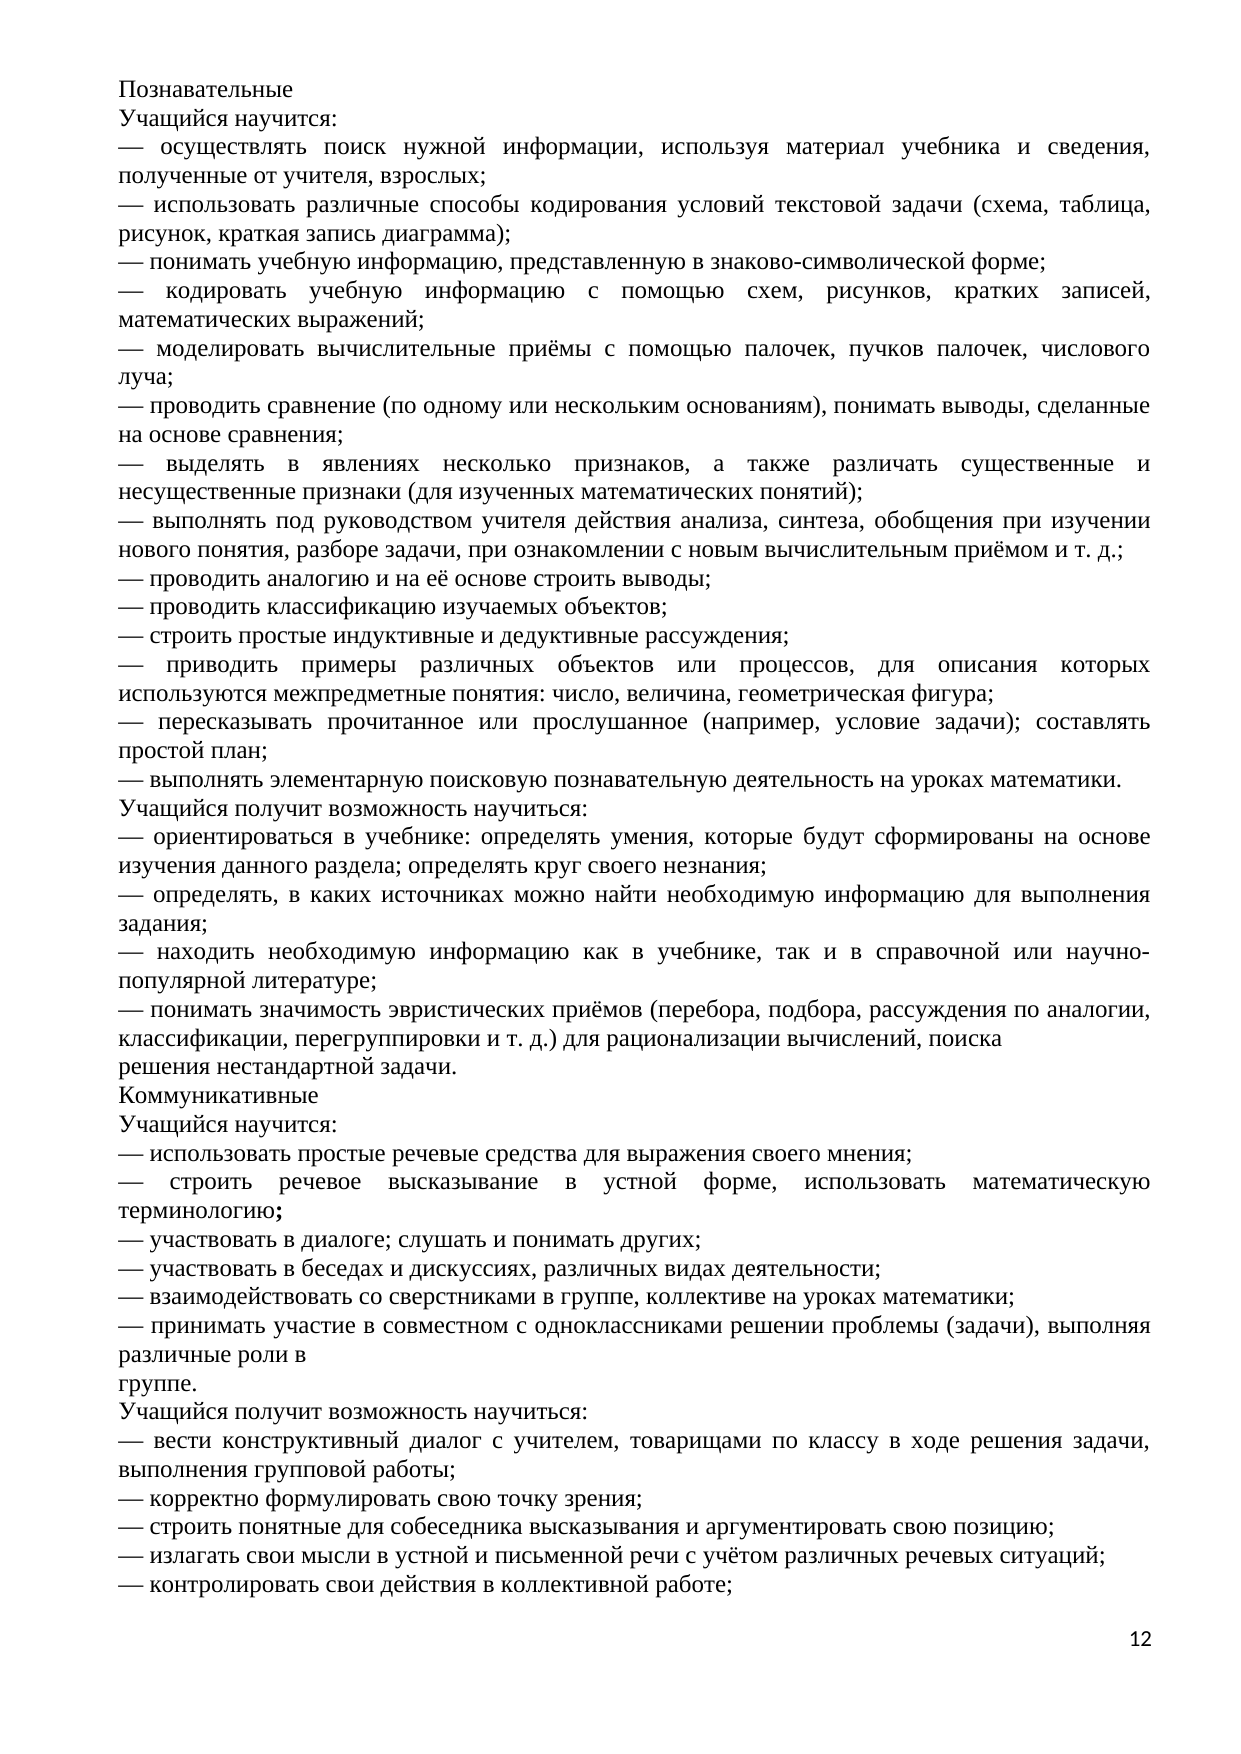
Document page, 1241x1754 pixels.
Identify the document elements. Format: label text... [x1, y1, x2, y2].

text Познавательные [118, 74, 1152, 103]
text группе. [118, 1368, 1152, 1396]
text — взаимодействовать со сверстниками в группе, коллективе на уроках математики; [118, 1281, 1152, 1310]
text — находить необходимую информацию как в учебнике, так и в справочной или научно-популярной литературе; [118, 936, 1152, 994]
text — участвовать в беседах и дискуссиях, различных видах деятельности; [118, 1253, 1152, 1281]
text — строить речевое высказывание в устной форме, использовать математическую терминологию; [118, 1166, 1152, 1224]
text — использовать различные способы кодирования условий текстовой задачи (схема, таблица, рисунок, краткая запись диаграмма); [118, 189, 1152, 246]
text — корректно формулировать свою точку зрения; [118, 1483, 1152, 1511]
text — определять, в каких источниках можно найти необходимую информацию для выполнения задания; [118, 879, 1152, 936]
text — выполнять под руководством учителя действия анализа, синтеза, обобщения при изучении нового понятия, разборе задачи, при ознакомлении с новым вычислительным приёмом и т. д.; [118, 505, 1152, 563]
text — принимать участие в совместном с одноклассниками решении проблемы (задачи), выполняя различные роли в [118, 1310, 1152, 1368]
text — контролировать свои действия в коллективной работе; [118, 1569, 1152, 1598]
text — выполнять элементарную поисковую познавательную деятельность на уроках математики. [118, 764, 1152, 793]
text — моделировать вычислительные приёмы с помощью палочек, пучков палочек, числового луча; [118, 333, 1152, 390]
text — строить понятные для собеседника высказывания и аргументировать свою позицию; [118, 1511, 1152, 1540]
text — вести конструктивный диалог с учителем, товарищами по классу в ходе решения задачи, выполнения групповой работы; [118, 1425, 1152, 1483]
text Учащийся получит возможность научиться: [118, 793, 1152, 821]
text решения нестандартной задачи. [118, 1051, 1152, 1080]
text — использовать простые речевые средства для выражения своего мнения; [118, 1138, 1152, 1166]
text — осуществлять поиск нужной информации, используя материал учебника и сведения, полученные от учителя, взрослых; [118, 131, 1152, 189]
text — проводить сравнение (по одному или нескольким основаниям), понимать выводы, сделанные на основе сравнения; [118, 390, 1152, 448]
text — приводить примеры различных объектов или процессов, для описания которых используются межпредметные понятия: число, величина, геометрическая фигура; [118, 649, 1152, 706]
text Коммуникативные [118, 1080, 1152, 1109]
text — проводить аналогию и на её основе строить выводы; [118, 563, 1152, 591]
text — излагать свои мысли в устной и письменной речи с учётом различных речевых ситуаций; [118, 1540, 1152, 1569]
text — понимать учебную информацию, представленную в знаково-символической форме; [118, 246, 1152, 275]
text — ориентироваться в учебнике: определять умения, которые будут сформированы на основе изучения данного раздела; определять круг своего незнания; [118, 821, 1152, 879]
text — проводить классификацию изучаемых объектов; [118, 591, 1152, 620]
text — кодировать учебную информацию с помощью схем, рисунков, кратких записей, математических выражений; [118, 275, 1152, 333]
text — пересказывать прочитанное или прослушанное (например, условие задачи); составлять простой план; [118, 706, 1152, 764]
text — понимать значимость эвристических приёмов (перебора, подбора, рассуждения по аналогии, классификации, перегруппировки и т. д.) для рационализации вычислений, поиска [118, 994, 1152, 1051]
text — участвовать в диалоге; слушать и понимать других; [118, 1224, 1152, 1253]
text — строить простые индуктивные и дедуктивные рассуждения; [118, 620, 1152, 649]
text Учащийся получит возможность научиться: [118, 1396, 1152, 1425]
text Учащийся научится: [118, 103, 1152, 131]
text Учащийся научится: [118, 1109, 1152, 1138]
text — выделять в явлениях несколько признаков, а также различать существенные и несущественные признаки (для изученных математических понятий); [118, 448, 1152, 505]
